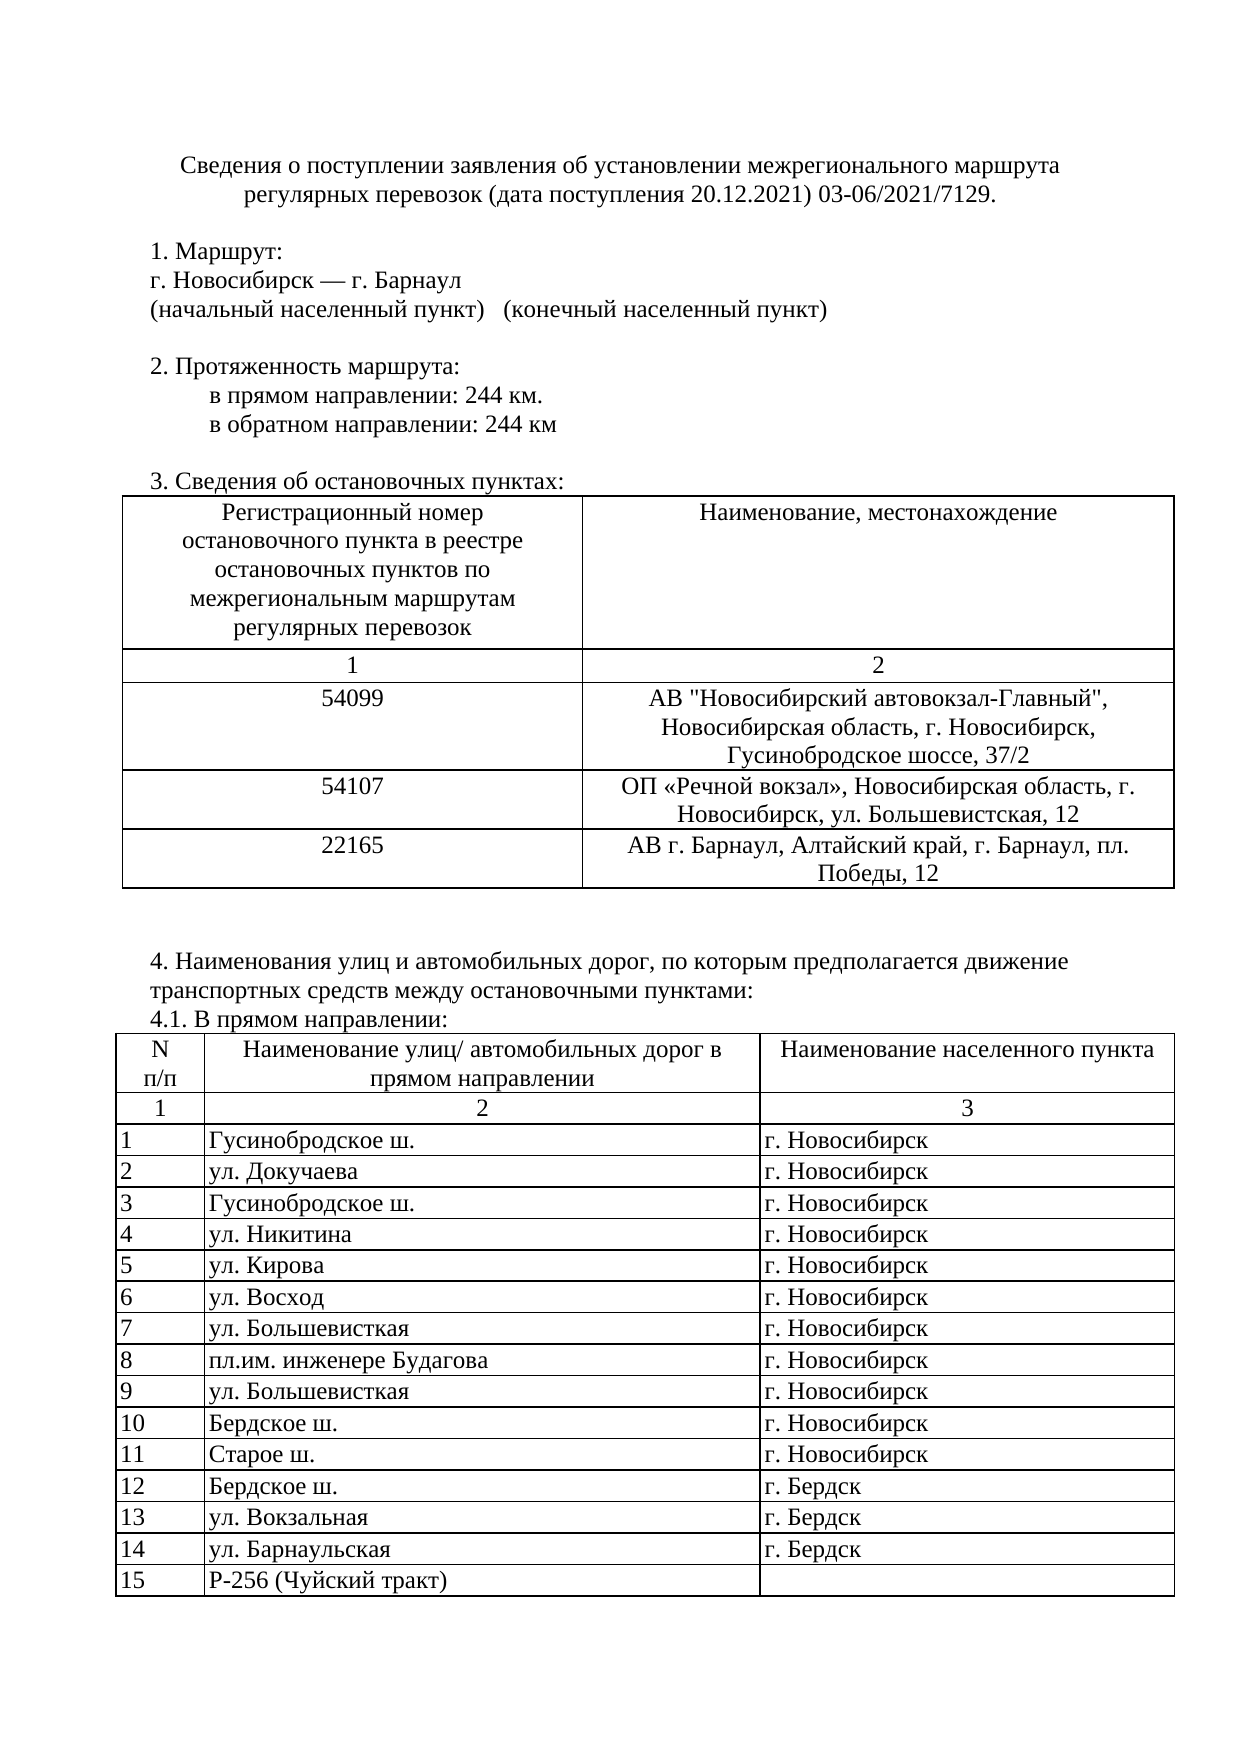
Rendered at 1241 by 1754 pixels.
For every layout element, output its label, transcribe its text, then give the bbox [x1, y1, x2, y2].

table_cell Гусинобродское ш. [205, 1125, 759, 1154]
table_cell 4 [117, 1219, 204, 1249]
table_header Наименование населенного пункта [761, 1034, 1174, 1092]
table_cell 9 [117, 1376, 204, 1406]
text в обратном направлении: 244 км [150, 409, 1090, 437]
table_cell ул. Кирова [205, 1251, 759, 1280]
text 4.1. В прямом направлении: [150, 1004, 1090, 1033]
table_cell 13 [117, 1502, 204, 1532]
table_cell Гусинобродское ш. [205, 1188, 759, 1217]
table_cell АВ г. Барнаул, Алтайский край, г. Барнаул, пл. Победы, 12 [583, 830, 1173, 887]
table_cell г. Бердск [761, 1502, 1174, 1532]
text 2. Протяженность маршрута: [150, 351, 1090, 380]
table_cell г. Новосибирск [761, 1251, 1174, 1280]
table_cell 2 [205, 1093, 759, 1123]
table_cell 7 [117, 1313, 204, 1343]
text 1. Маршрут: [150, 236, 1090, 265]
table_cell Бердское ш. [205, 1471, 759, 1501]
table_cell г. Новосибирск [761, 1282, 1174, 1312]
table_cell г. Новосибирск [761, 1345, 1174, 1375]
table_cell 8 [117, 1345, 204, 1375]
text 4. Наименования улиц и автомобильных дорог, по которым предполагается движение транспортных средств между остановочными пунктами: [150, 946, 1090, 1004]
table_cell 3 [117, 1188, 204, 1217]
table_cell г. Новосибирск [761, 1313, 1174, 1343]
table_cell 12 [117, 1471, 204, 1501]
table_cell г. Бердск [761, 1534, 1174, 1563]
table_cell 2 [583, 650, 1173, 681]
table_cell ОП «Речной вокзал», Новосибирская область, г. Новосибирск, ул. Большевистская, 12 [583, 771, 1173, 828]
table_cell 11 [117, 1439, 204, 1469]
table_header Наименование улиц/ автомобильных дорог в прямом направлении [205, 1034, 759, 1092]
table_cell г. Новосибирск [761, 1188, 1174, 1217]
table_cell 1 [117, 1093, 204, 1123]
table_cell 1 [123, 650, 582, 681]
table_cell Р-256 (Чуйский тракт) [205, 1565, 759, 1595]
table_cell Старое ш. [205, 1439, 759, 1469]
table_cell Бердское ш. [205, 1408, 759, 1438]
table_cell 14 [117, 1534, 204, 1563]
table_cell 54099 [123, 683, 582, 769]
table_cell ул. Большевисткая [205, 1376, 759, 1406]
table_cell ул. Большевисткая [205, 1313, 759, 1343]
table_cell г. Бердск [761, 1471, 1174, 1501]
table_cell г. Новосибирск [761, 1439, 1174, 1469]
table_cell г. Новосибирск [761, 1376, 1174, 1406]
table_cell 1 [117, 1125, 204, 1154]
table_cell г. Новосибирск [761, 1408, 1174, 1438]
text в прямом направлении: 244 км. [150, 380, 1090, 409]
table_header Наименование, местонахождение [583, 497, 1173, 648]
table_cell г. Новосибирск [761, 1156, 1174, 1186]
table_cell 15 [117, 1565, 204, 1595]
table_cell [761, 1565, 1174, 1595]
table_cell ул. Восход [205, 1282, 759, 1312]
table_cell 22165 [123, 830, 582, 887]
table_header Регистрационный номер остановочного пункта в реестре остановочных пунктов по межрегиональным маршрутам регулярных перевозок [123, 497, 582, 648]
text 3. Сведения об остановочных пунктах: [150, 466, 1090, 495]
text г. Новосибирск — г. Барнаул [150, 265, 1090, 294]
table_cell 54107 [123, 771, 582, 828]
table_cell ул. Барнаульская [205, 1534, 759, 1563]
table_cell 6 [117, 1282, 204, 1312]
table_cell ул. Докучаева [205, 1156, 759, 1186]
table_cell ул. Вокзальная [205, 1502, 759, 1532]
table_cell 3 [761, 1093, 1174, 1123]
table_cell 2 [117, 1156, 204, 1186]
table_cell АВ "Новосибирский автовокзал-Главный", Новосибирская область, г. Новосибирск, Гусинобродское шоссе, 37/2 [583, 683, 1173, 769]
table_cell пл.им. инженере Будагова [205, 1345, 759, 1375]
table_cell 10 [117, 1408, 204, 1438]
text (начальный населенный пункт) (конечный населенный пункт) [150, 294, 1090, 322]
table_cell г. Новосибирск [761, 1219, 1174, 1249]
text Сведения о поступлении заявления об установлении межрегионального маршрута регулярных перевозок (дата поступления 20.12.2021) 03-06/2021/7129. [150, 150, 1090, 207]
table_header N п/п [117, 1034, 204, 1092]
table_cell ул. Никитина [205, 1219, 759, 1249]
table_cell г. Новосибирск [761, 1125, 1174, 1154]
table_cell 5 [117, 1251, 204, 1280]
